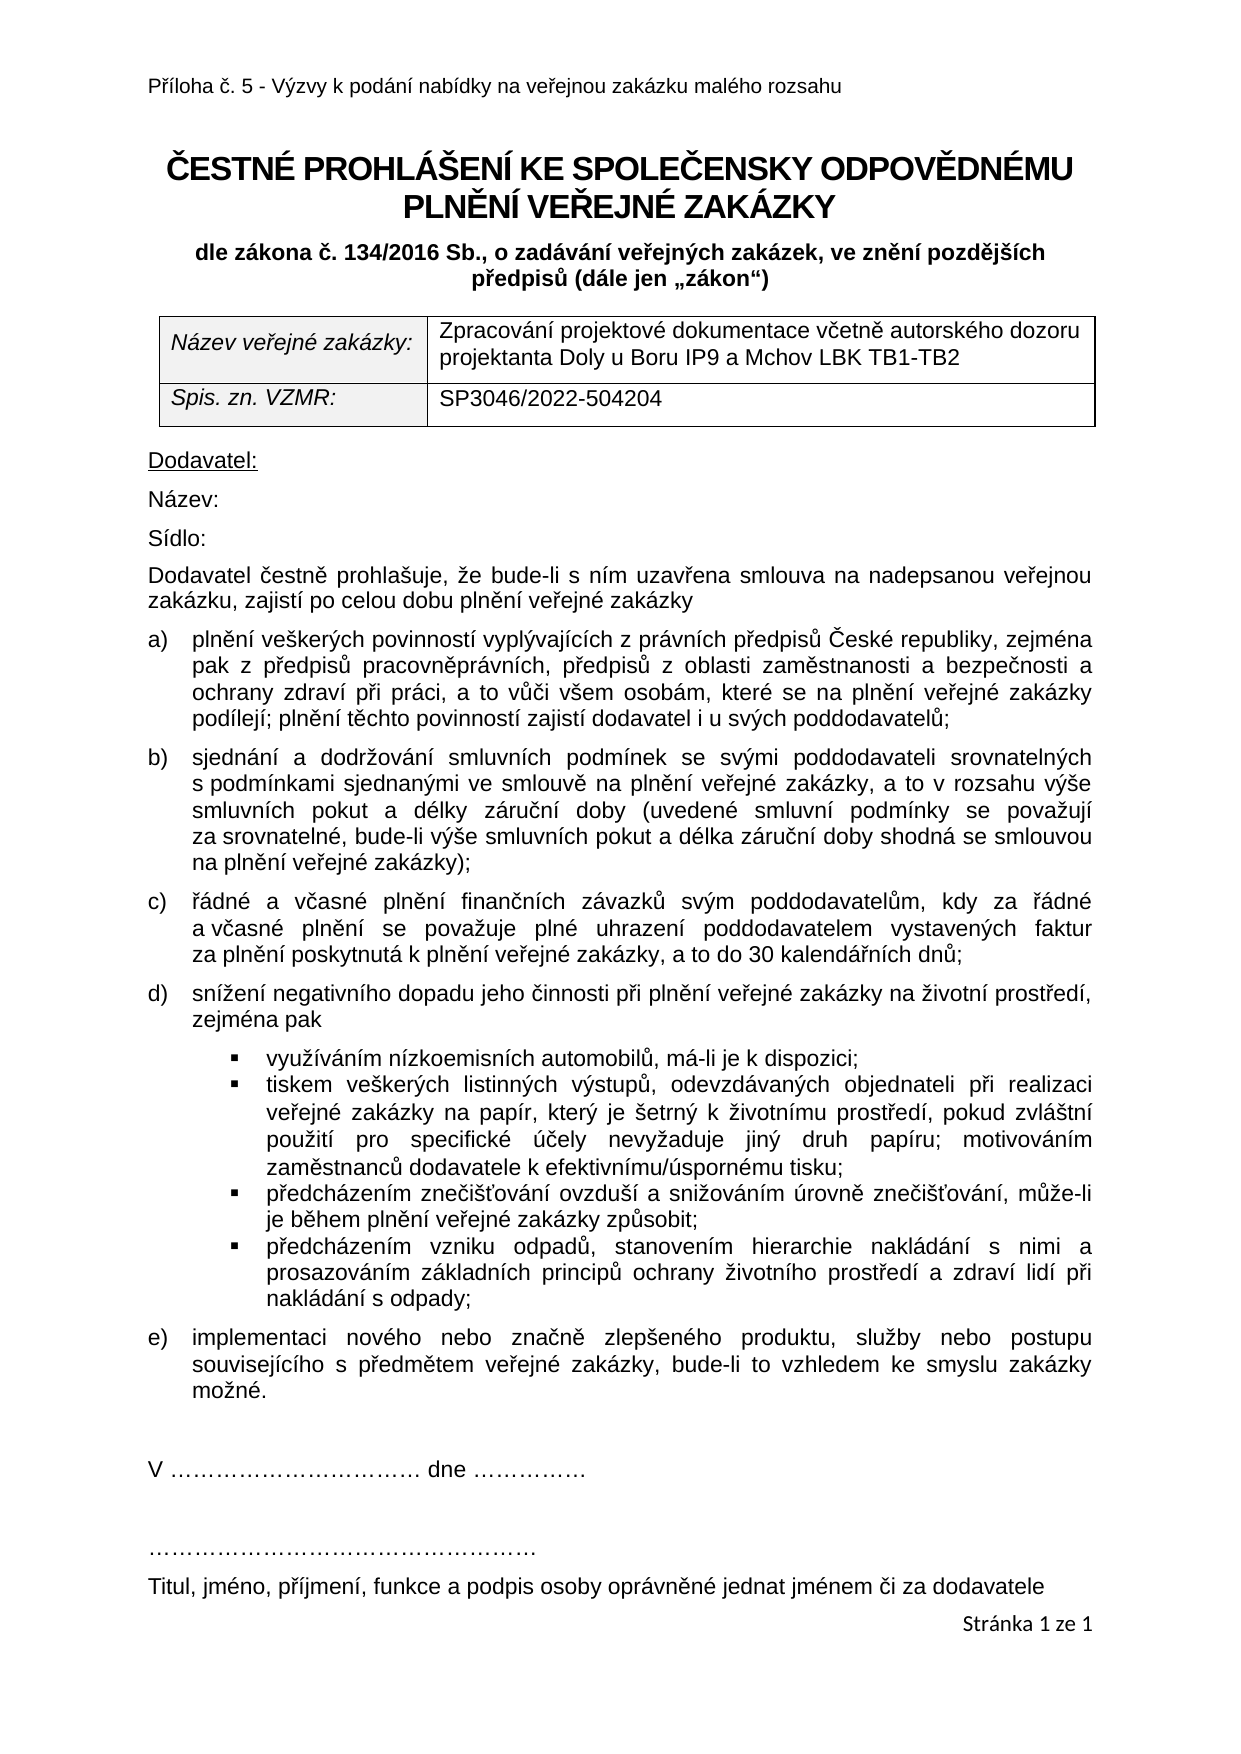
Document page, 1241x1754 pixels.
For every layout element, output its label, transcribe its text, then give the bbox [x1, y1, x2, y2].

text V …………………………… dne …………… [148, 1456, 1093, 1483]
list využíváním nízkoemisních automobilů, má-li je k dispozici; [229, 1045, 1093, 1071]
list plnění veškerých povinností vyplývajících z právních předpisů České republiky, zejména pak z předpisů pracovněprávních, předpisů z oblasti zaměstnanosti a bezpečnosti a ochrany zdraví při práci, a to vůči všem osobám, které se na plnění veřejné zakázky podílejí; plnění těchto povinností zajistí dodavatel i u svých poddodavatelů; [148, 626, 1093, 731]
text Název: [148, 486, 1093, 512]
text Dodavatel: [148, 447, 1093, 473]
text Sídlo: [148, 524, 1093, 551]
list předcházením znečišťování ovzduší a snižováním úrovně znečišťování, může-li je během plnění veřejné zakázky způsobit; [229, 1180, 1093, 1233]
table_header Název veřejné zakázky: [160, 317, 427, 382]
list řádné a včasné plnění finančních závazků svým poddodavatelům, kdy za řádné a včasné plnění se považuje plné uhrazení poddodavatelem vystavených faktur za plnění poskytnutá k plnění veřejné zakázky, a to do 30 kalendářních dnů; [148, 888, 1093, 967]
title Čestné prohlášení ke společensky odpovědnému plnění veřejné zakázky [148, 149, 1093, 226]
text dle zákona č. 134/2016 Sb., o zadávání veřejných zakázek, ve znění pozdějších předpisů (dále jen „zákon“) [148, 238, 1093, 291]
text …………………………………………… [148, 1534, 1093, 1560]
table_cell Spis. zn. VZMR: [160, 384, 427, 426]
list sjednání a dodržování smluvních podmínek se svými poddodavateli srovnatelných s podmínkami sjednanými ve smlouvě na plnění veřejné zakázky, a to v rozsahu výše smluvních pokut a délky záruční doby (uvedené smluvní podmínky se považují za srovnatelné, bude-li výše smluvních pokut a délka záruční doby shodná se smlouvou na plnění veřejné zakázky); [148, 744, 1093, 876]
table_cell SP3046/2022-504204 [428, 384, 1094, 426]
text Titul, jméno, příjmení, funkce a podpis osoby oprávněné jednat jménem či za dodavatele [148, 1573, 1093, 1599]
list předcházením vzniku odpadů, stanovením hierarchie nakládání s nimi a prosazováním základních principů ochrany životního prostředí a zdraví lidí při nakládání s odpady; [229, 1233, 1093, 1312]
list tiskem veškerých listinných výstupů, odevzdávaných objednateli při realizaci veřejné zakázky na papír, který je šetrný k životnímu prostředí, pokud zvláštní použití pro specifické účely nevyžaduje jiný druh papíru; motivováním zaměstnanců dodavatele k efektivnímu/úspornému tisku; [229, 1071, 1093, 1180]
text Dodavatel čestně prohlašuje, že bude-li s ním uzavřena smlouva na nadepsanou veřejnou zakázku, zajistí po celou dobu plnění veřejné zakázky [148, 563, 1093, 613]
list snížení negativního dopadu jeho činnosti při plnění veřejné zakázky na životní prostředí, zejména pak [148, 980, 1093, 1032]
list implementaci nového nebo značně zlepšeného produktu, služby nebo postupu souvisejícího s předmětem veřejné zakázky, bude-li to vzhledem ke smyslu zakázky možné. [148, 1324, 1093, 1403]
table_header Zpracování projektové dokumentace včetně autorského dozoru projektanta Doly u Boru IP9 a Mchov LBK TB1-TB2 [428, 317, 1094, 382]
